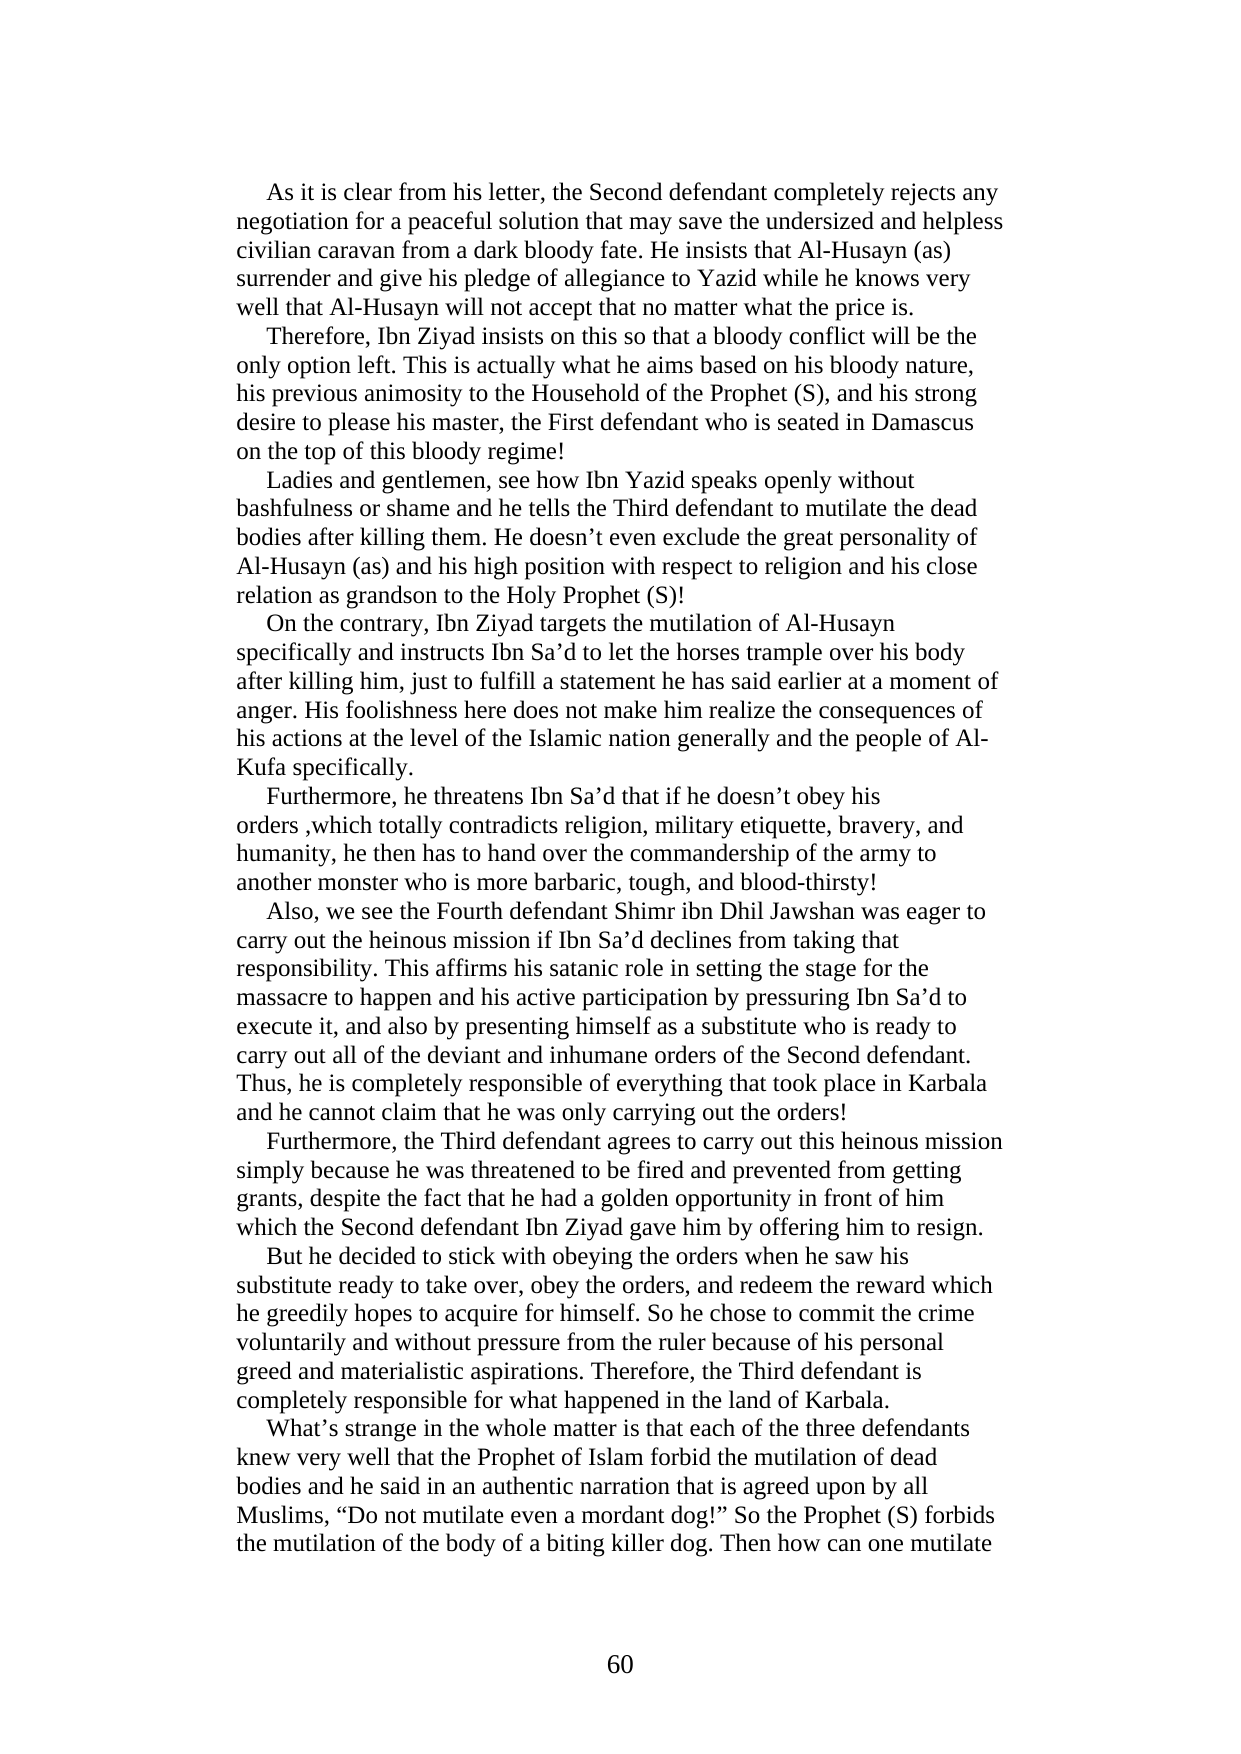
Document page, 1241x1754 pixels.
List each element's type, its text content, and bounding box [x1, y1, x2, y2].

text Furthermore, he threatens Ibn Sa’d that if he doesn’t obey his orders ,which totally contradicts religion, military etiquette, bravery, and humanity, he then has to hand over the commandership of the army to another monster who is more barbaric, tough, and blood-thirsty! [236, 781, 1004, 896]
text Therefore, Ibn Ziyad insists on this so that a bloody conflict will be the only option left. This is actually what he aims based on his bloody nature, his previous animosity to the Household of the Prophet (S), and his strong desire to please his master, the First defendant who is seated in Damascus on the top of this bloody regime! [236, 321, 1004, 465]
text As it is clear from his letter, the Second defendant completely rejects any negotiation for a peaceful solution that may save the undersized and helpless civilian caravan from a dark bloody fate. He insists that Al-Husayn (as) surrender and give his pledge of allegiance to Yazid while he knows very well that Al-Husayn will not accept that no matter what the price is. [236, 177, 1004, 321]
text Ladies and gentlemen, see how Ibn Yazid speaks openly without bashfulness or shame and he tells the Third defendant to mutilate the dead bodies after killing them. He doesn’t even exclude the great personality of Al-Husayn (as) and his high position with respect to religion and his close relation as grandson to the Holy Prophet (S)! [236, 465, 1004, 608]
text What’s strange in the whole matter is that each of the three defendants knew very well that the Prophet of Islam forbid the mutilation of dead bodies and he said in an authentic narration that is agreed upon by all Muslims, “Do not mutilate even a mordant dog!” So the Prophet (S) forbids the mutilation of the body of a biting killer dog. Then how can one mutilate [236, 1413, 1004, 1557]
text But he decided to stick with obeying the orders when he saw his substitute ready to take over, obey the orders, and redeem the reward which he greedily hopes to acquire for himself. So he chose to commit the crime voluntarily and without pressure from the ruler because of his personal greed and materialistic aspirations. Therefore, the Third defendant is completely responsible for what happened in the land of Karbala. [236, 1241, 1004, 1413]
text Also, we see the Fourth defendant Shimr ibn Dhil Jawshan was eager to carry out the heinous mission if Ibn Sa’d declines from taking that responsibility. This affirms his satanic role in setting the stage for the massacre to happen and his active participation by pressuring Ibn Sa’d to execute it, and also by presenting himself as a substitute who is ready to carry out all of the deviant and inhumane orders of the Second defendant. Thus, he is completely responsible of everything that took place in Karbala and he cannot claim that he was only carrying out the orders! [236, 896, 1004, 1126]
text On the contrary, Ibn Ziyad targets the mutilation of Al-Husayn specifically and instructs Ibn Sa’d to let the horses trample over his body after killing him, just to fulfill a statement he has said earlier at a moment of anger. His foolishness here does not make him realize the consequences of his actions at the level of the Islamic nation generally and the people of Al-Kufa specifically. [236, 608, 1004, 781]
text Furthermore, the Third defendant agrees to carry out this heinous mission simply because he was threatened to be fired and prevented from getting grants, despite the fact that he had a golden opportunity in front of him which the Second defendant Ibn Ziyad gave him by offering him to resign. [236, 1126, 1004, 1241]
